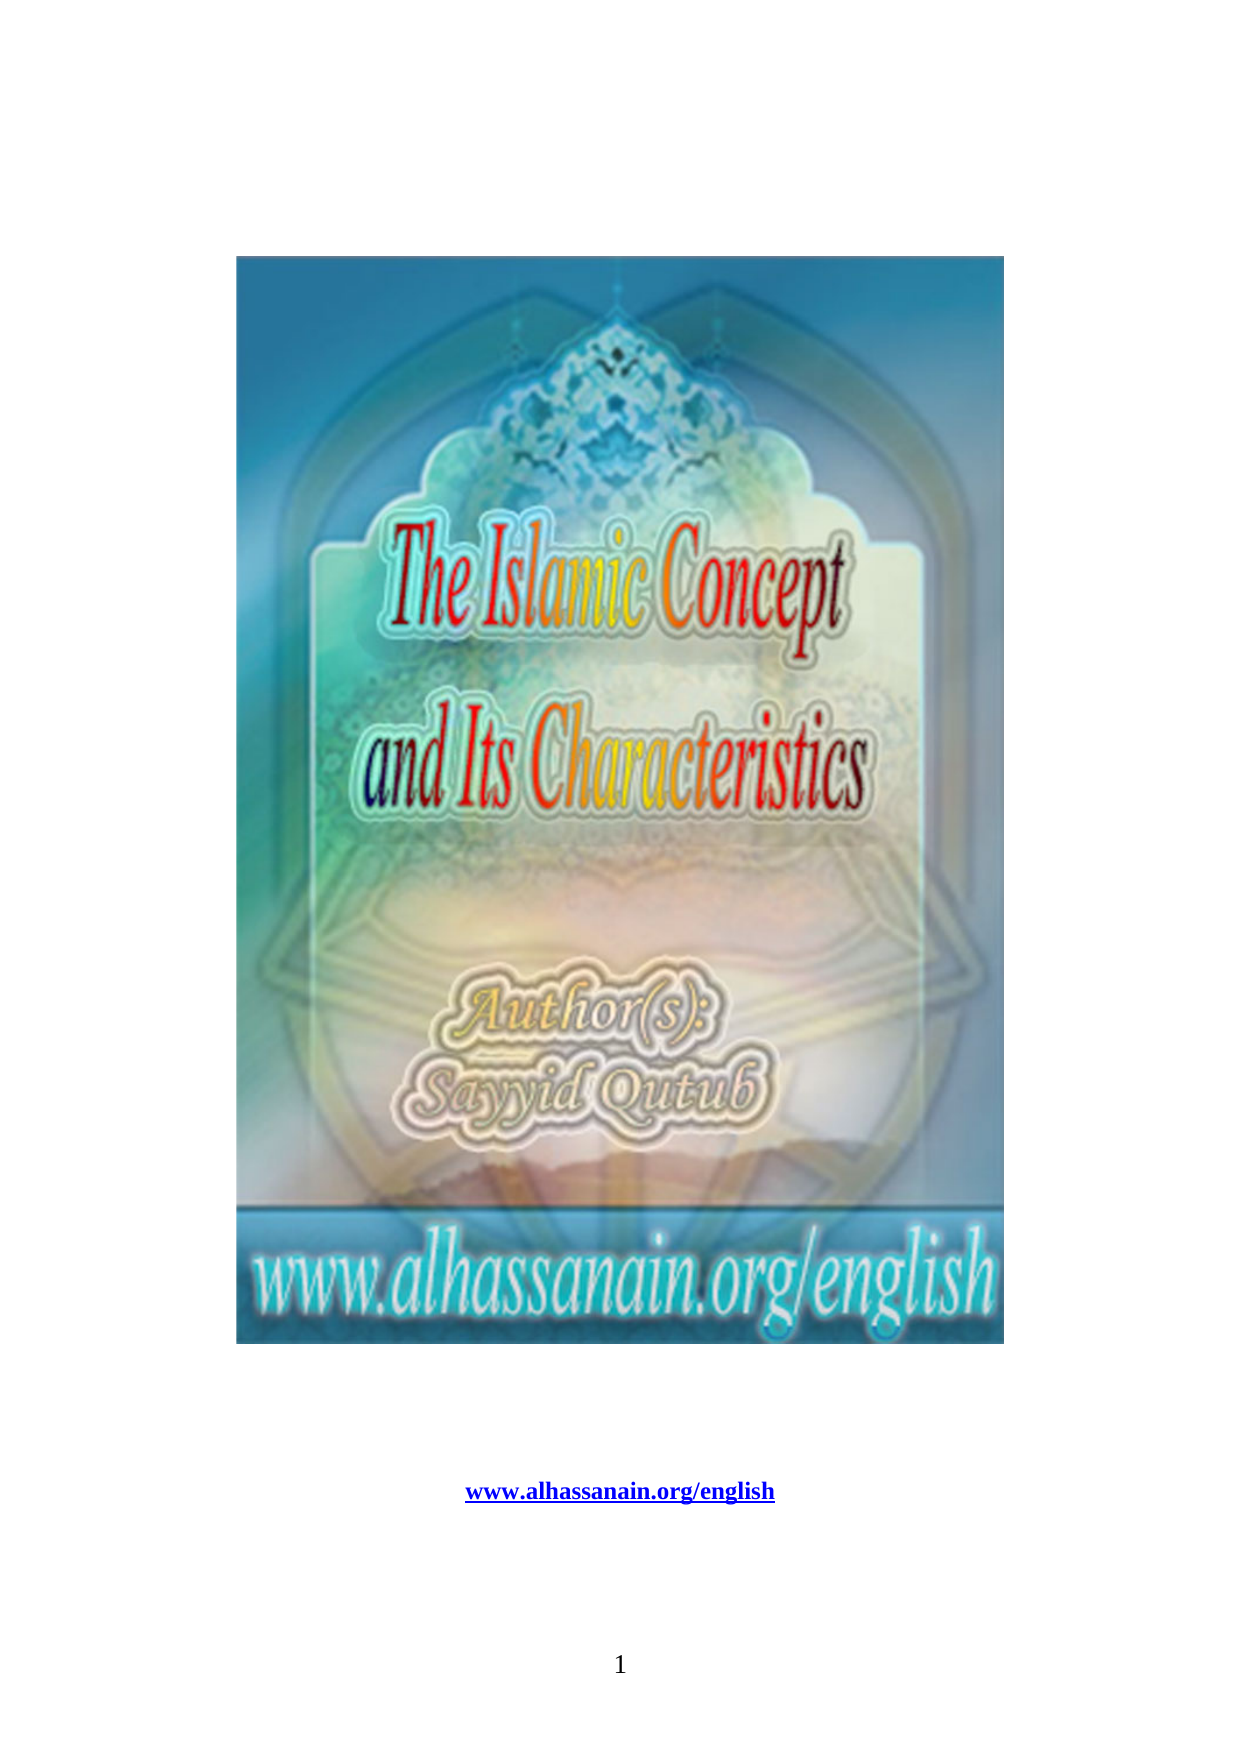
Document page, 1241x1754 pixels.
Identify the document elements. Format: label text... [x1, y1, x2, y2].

text www.alhassanain.org/english [236, 1476, 1004, 1505]
picture [236, 256, 1004, 1344]
